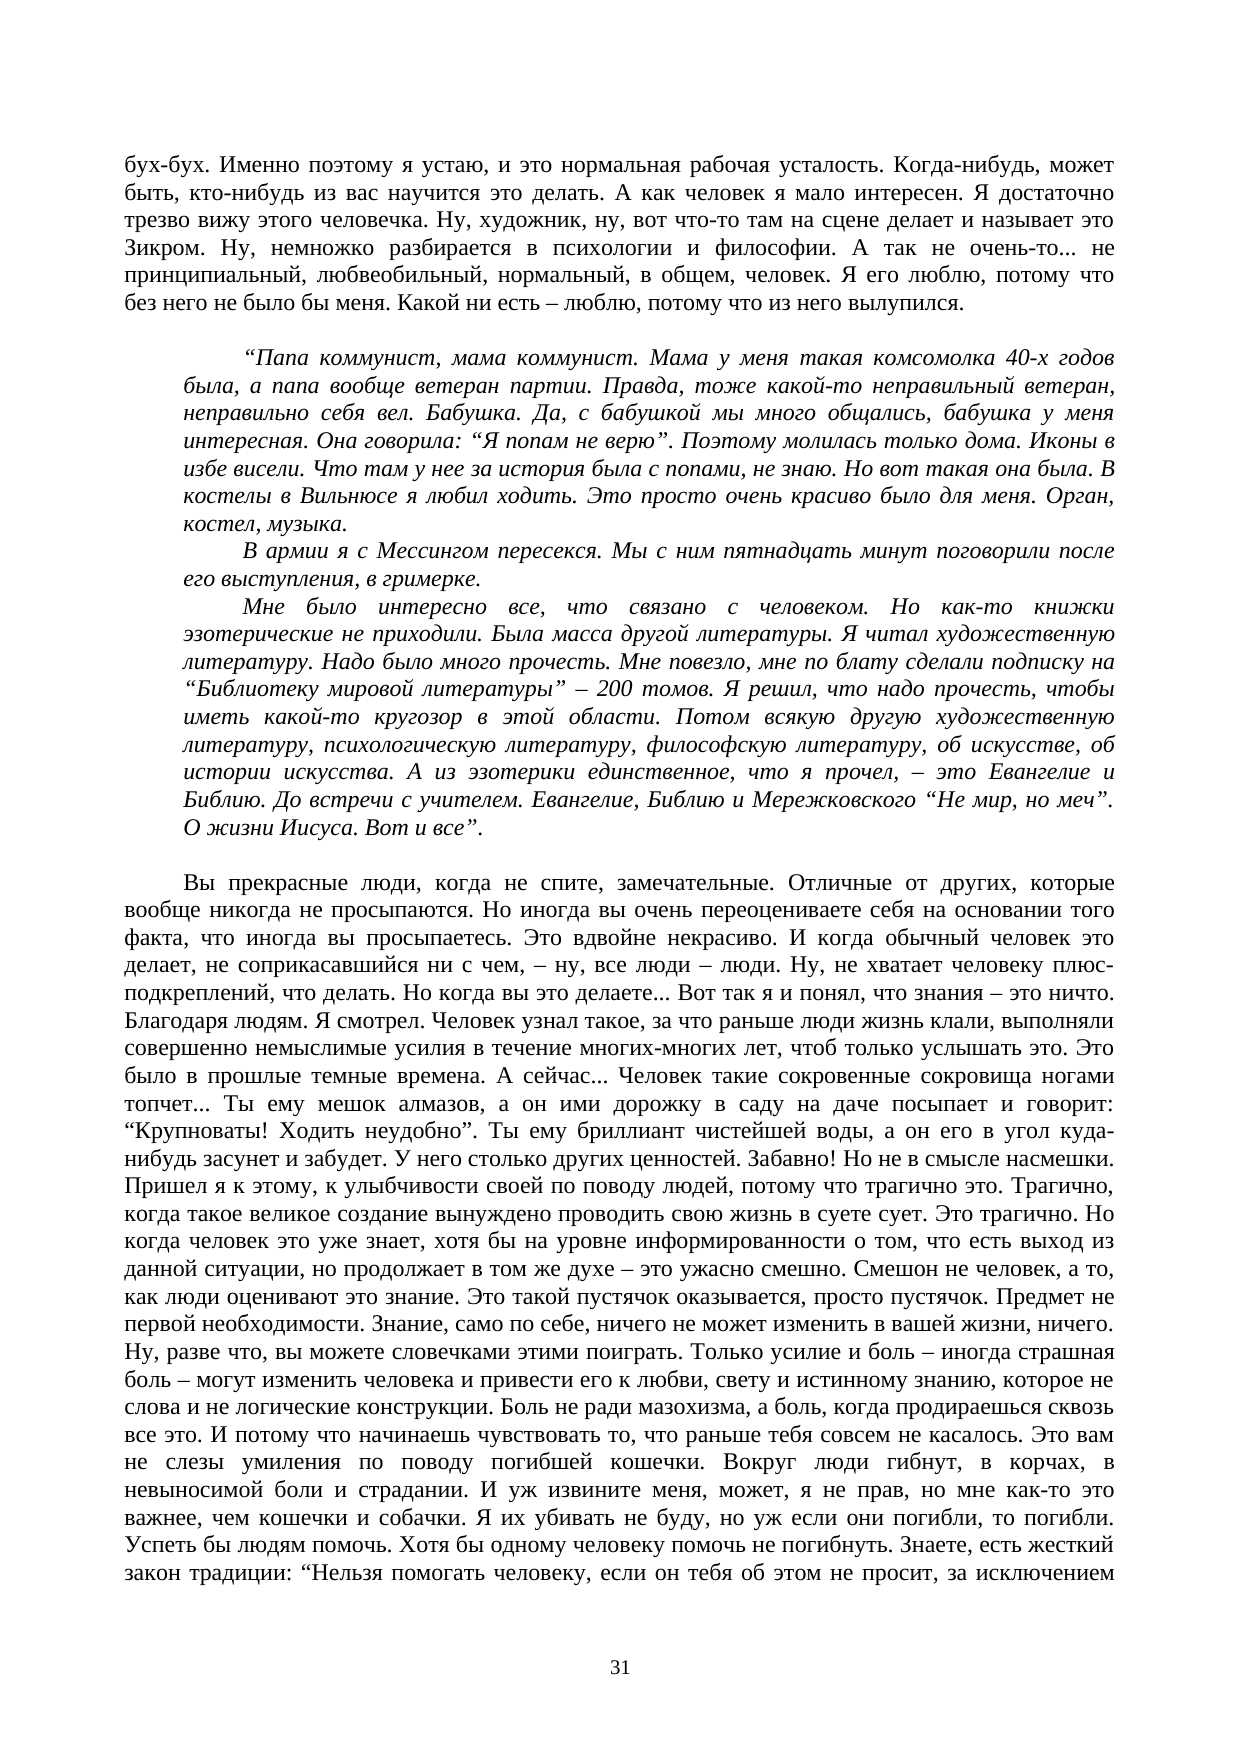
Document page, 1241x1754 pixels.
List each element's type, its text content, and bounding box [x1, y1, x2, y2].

text В армии я с Мессингом пересекся. Мы с ним пятнадцать минут поговорили после его выступления, в гримерке. [183, 536, 1116, 592]
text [124, 150, 1116, 316]
text “Папа коммунист, мама коммунист. Мама у меня такая комсомолка 40-х годов была, а папа вообще ветеран партии. Правда, тоже какой-то неправильный ветеран, неправильно себя вел. Бабушка. Да, с бабушкой мы много общались, бабушка у меня интересная. Она говорила: “Я попам не верю”. Поэтому молилась только дома. Иконы в избе висели. Что там у нее за история была с попами, не знаю. Но вот такая она была. В костелы в Вильнюсе я любил ходить. Это просто очень красиво было для меня. Орган, костел, музыка. [183, 343, 1116, 536]
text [124, 868, 1116, 1585]
text Мне было интересно все, что связано с человеком. Но как-то книжки эзотерические не приходили. Была масса другой литературы. Я читал художественную литературу. Надо было много прочесть. Мне повезло, мне по блату сделали подписку на “Библиотеку мировой литературы” – 200 томов. Я решил, что надо прочесть, чтобы иметь какой-то кругозор в этой области. Потом всякую другую художественную литературу, психологическую литературу, философскую литературу, об искусстве, об истории искусства. А из эзотерики единственное, что я прочел, – это Евангелие и Библию. До встречи с учителем. Евангелие, Библию и Мережковского “Не мир, но меч”. О жизни Иисуса. Вот и все”. [183, 592, 1116, 840]
